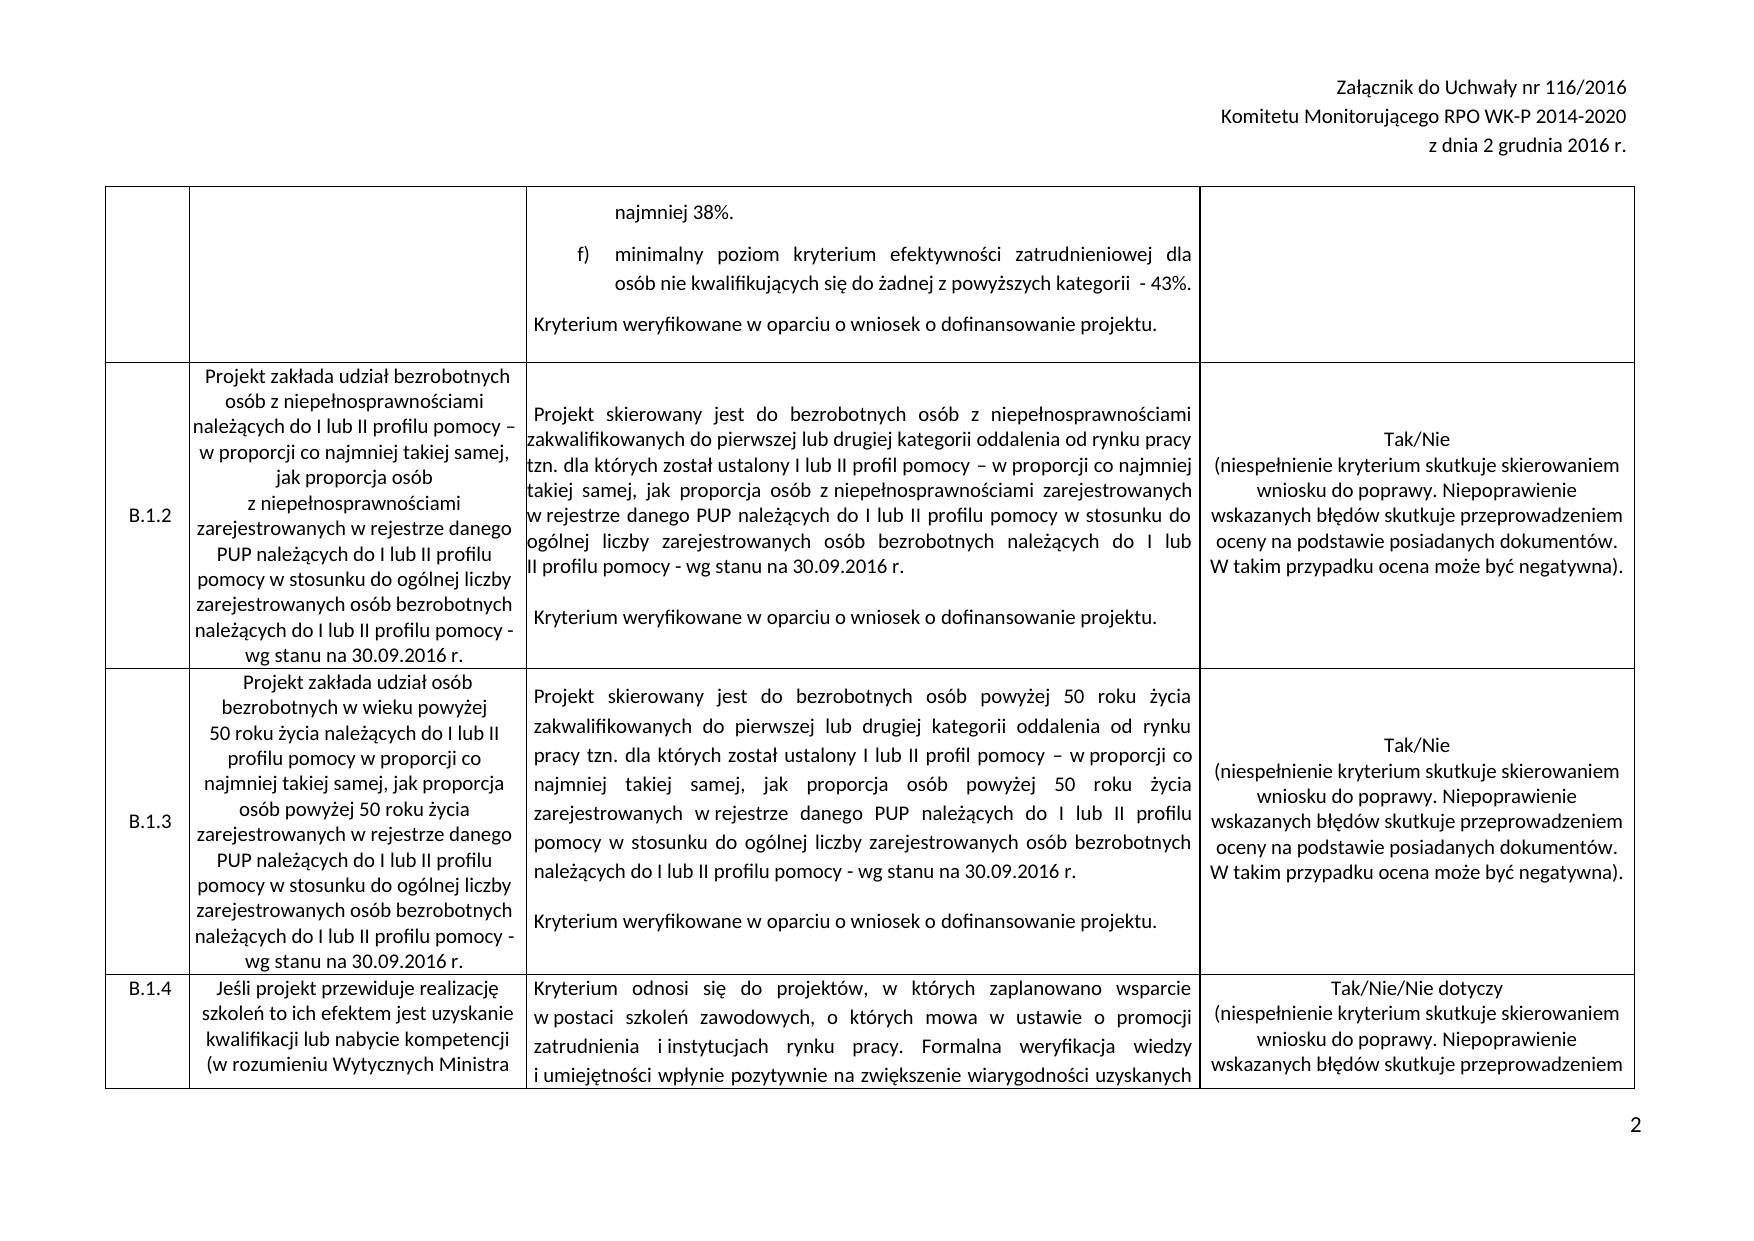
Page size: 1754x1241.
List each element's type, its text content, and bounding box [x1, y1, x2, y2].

table_cell Projekt skierowany jest do bezrobotnych osób powyżej 50 roku życia zakwalifikowanych do pierwszej lub drugiej kategorii oddalenia od rynku pracy tzn. dla których został ustalony I lub II profil pomocy – w proporcji co najmniej takiej samej, jak proporcja osób powyżej 50 roku życia zarejestrowanych w rejestrze danego PUP należących do I lub II profilu pomocy w stosunku do ogólnej liczby zarejestrowanych osób bezrobotnych należących do I lub II profilu pomocy - wg stanu na 30.09.2016 r. Kryterium weryfikowane w oparciu o wniosek o dofinansowanie projektu. [527, 669, 1199, 974]
table_cell [106, 187, 189, 362]
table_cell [1201, 187, 1634, 362]
table_cell [106, 669, 189, 974]
table_cell Projekt zakłada udział osób bezrobotnych w wieku powyżej 50 roku życia należących do I lub II profilu pomocy w proporcji co najmniej takiej samej, jak proporcja osób powyżej 50 roku życia zarejestrowanych w rejestrze danego PUP należących do I lub II profilu pomocy w stosunku do ogólnej liczby zarejestrowanych osób bezrobotnych należących do I lub II profilu pomocy - wg stanu na 30.09.2016 r. [190, 669, 526, 974]
table_cell [106, 975, 189, 1088]
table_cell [527, 187, 1199, 362]
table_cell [190, 975, 526, 1088]
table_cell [190, 187, 526, 362]
table_cell Projekt skierowany jest do bezrobotnych osób z niepełnosprawnościami zakwalifikowanych do pierwszej lub drugiej kategorii oddalenia od rynku pracy tzn. dla których został ustalony I lub II profil pomocy – w proporcji co najmniej takiej samej, jak proporcja osób z niepełnosprawnościami zarejestrowanych w rejestrze danego PUP należących do I lub II profilu pomocy w stosunku do ogólnej liczby zarejestrowanych osób bezrobotnych należących do I lub II profilu pomocy - wg stanu na 30.09.2016 r. Kryterium weryfikowane w oparciu o wniosek o dofinansowanie projektu. [527, 363, 1199, 668]
table_cell [106, 363, 189, 668]
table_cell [1201, 975, 1634, 1088]
table_cell Projekt zakłada udział bezrobotnych osób z niepełnosprawnościami należących do I lub II profilu pomocy – w proporcji co najmniej takiej samej, jak proporcja osób z niepełnosprawnościami zarejestrowanych w rejestrze danego PUP należących do I lub II profilu pomocy w stosunku do ogólnej liczby zarejestrowanych osób bezrobotnych należących do I lub II profilu pomocy - wg stanu na 30.09.2016 r. [190, 363, 526, 668]
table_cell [527, 975, 1199, 1088]
